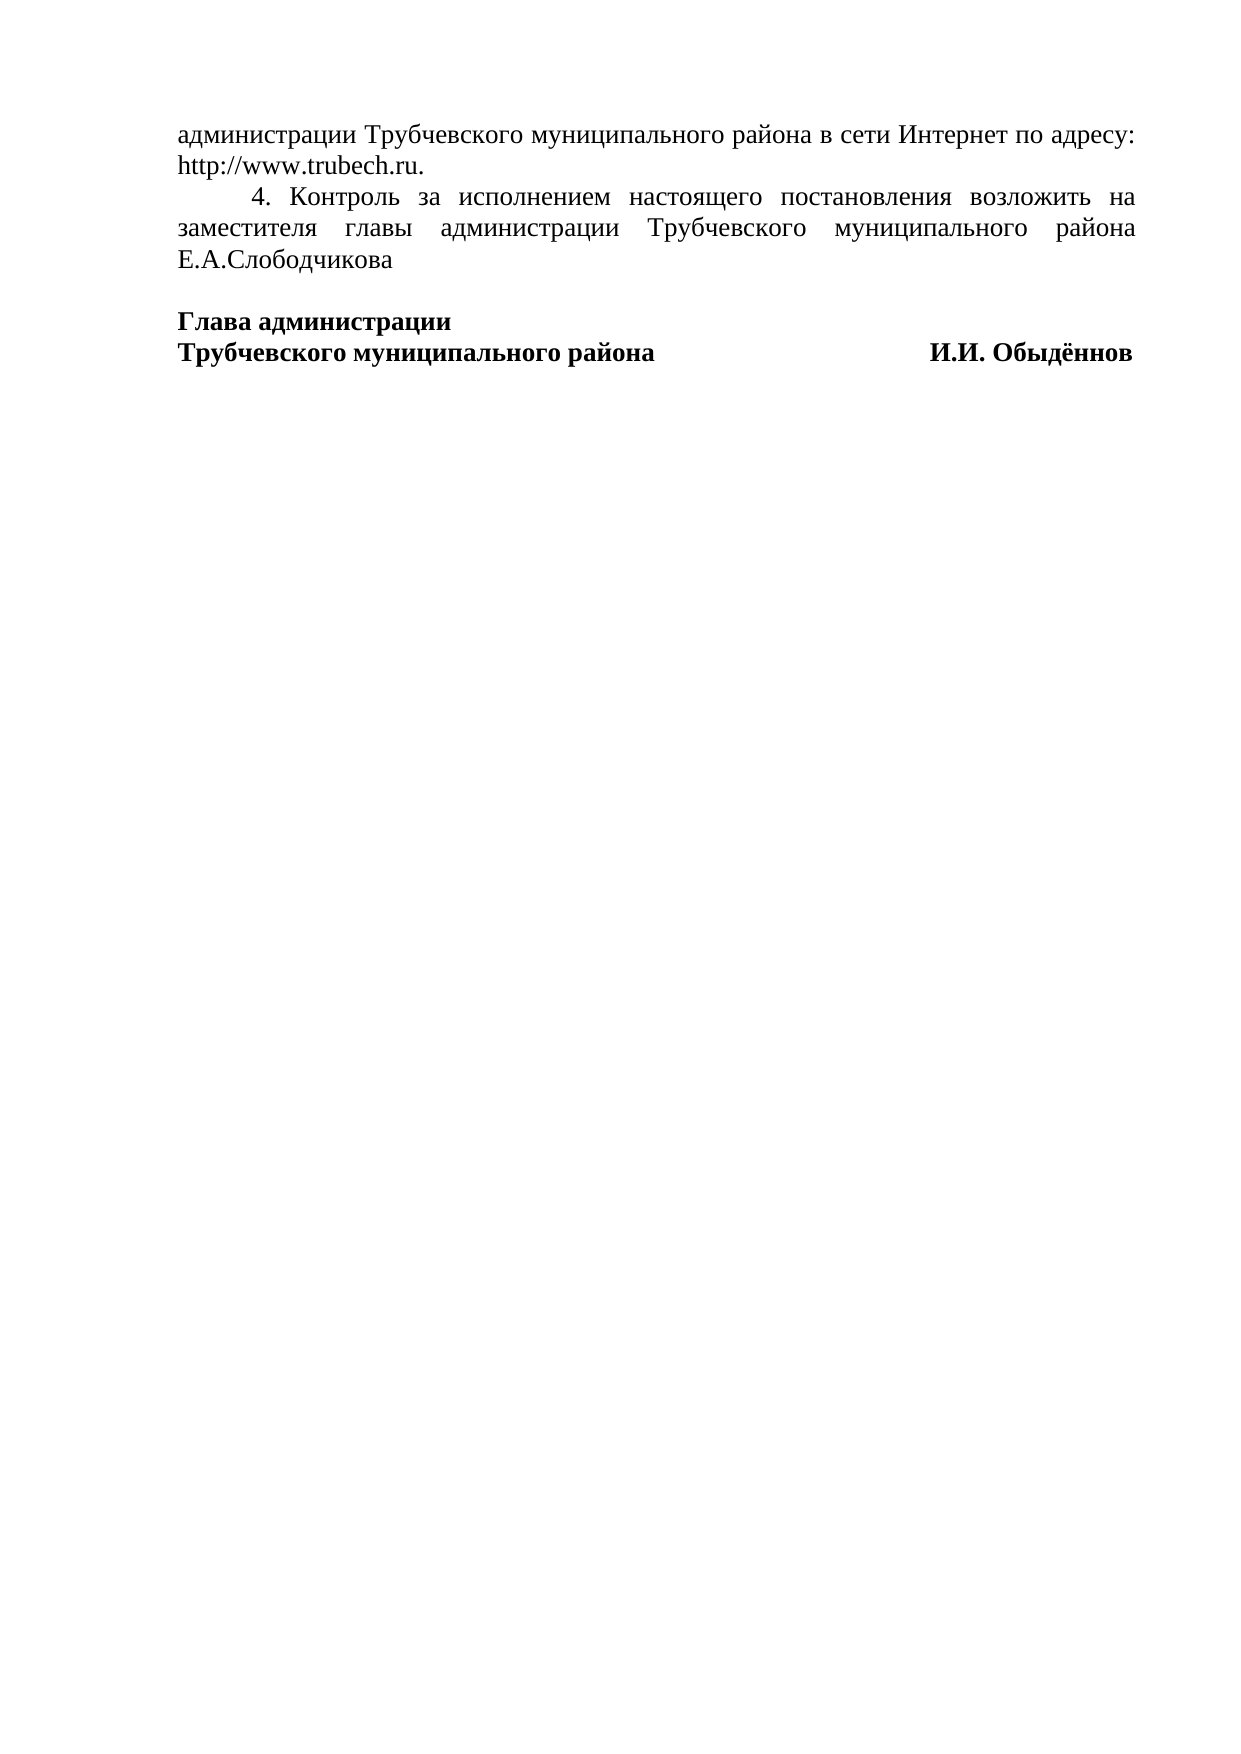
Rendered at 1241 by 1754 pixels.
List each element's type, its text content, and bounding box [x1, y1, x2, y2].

text Глава администрации [177, 305, 1137, 336]
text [177, 118, 1137, 180]
text 4. Контроль за исполнением настоящего постановления возложить на заместителя главы администрации Трубчевского муниципального района Е.А.Слободчикова [177, 180, 1137, 274]
text Трубчевского муниципального района И.И. Обыдённов [177, 336, 1137, 367]
